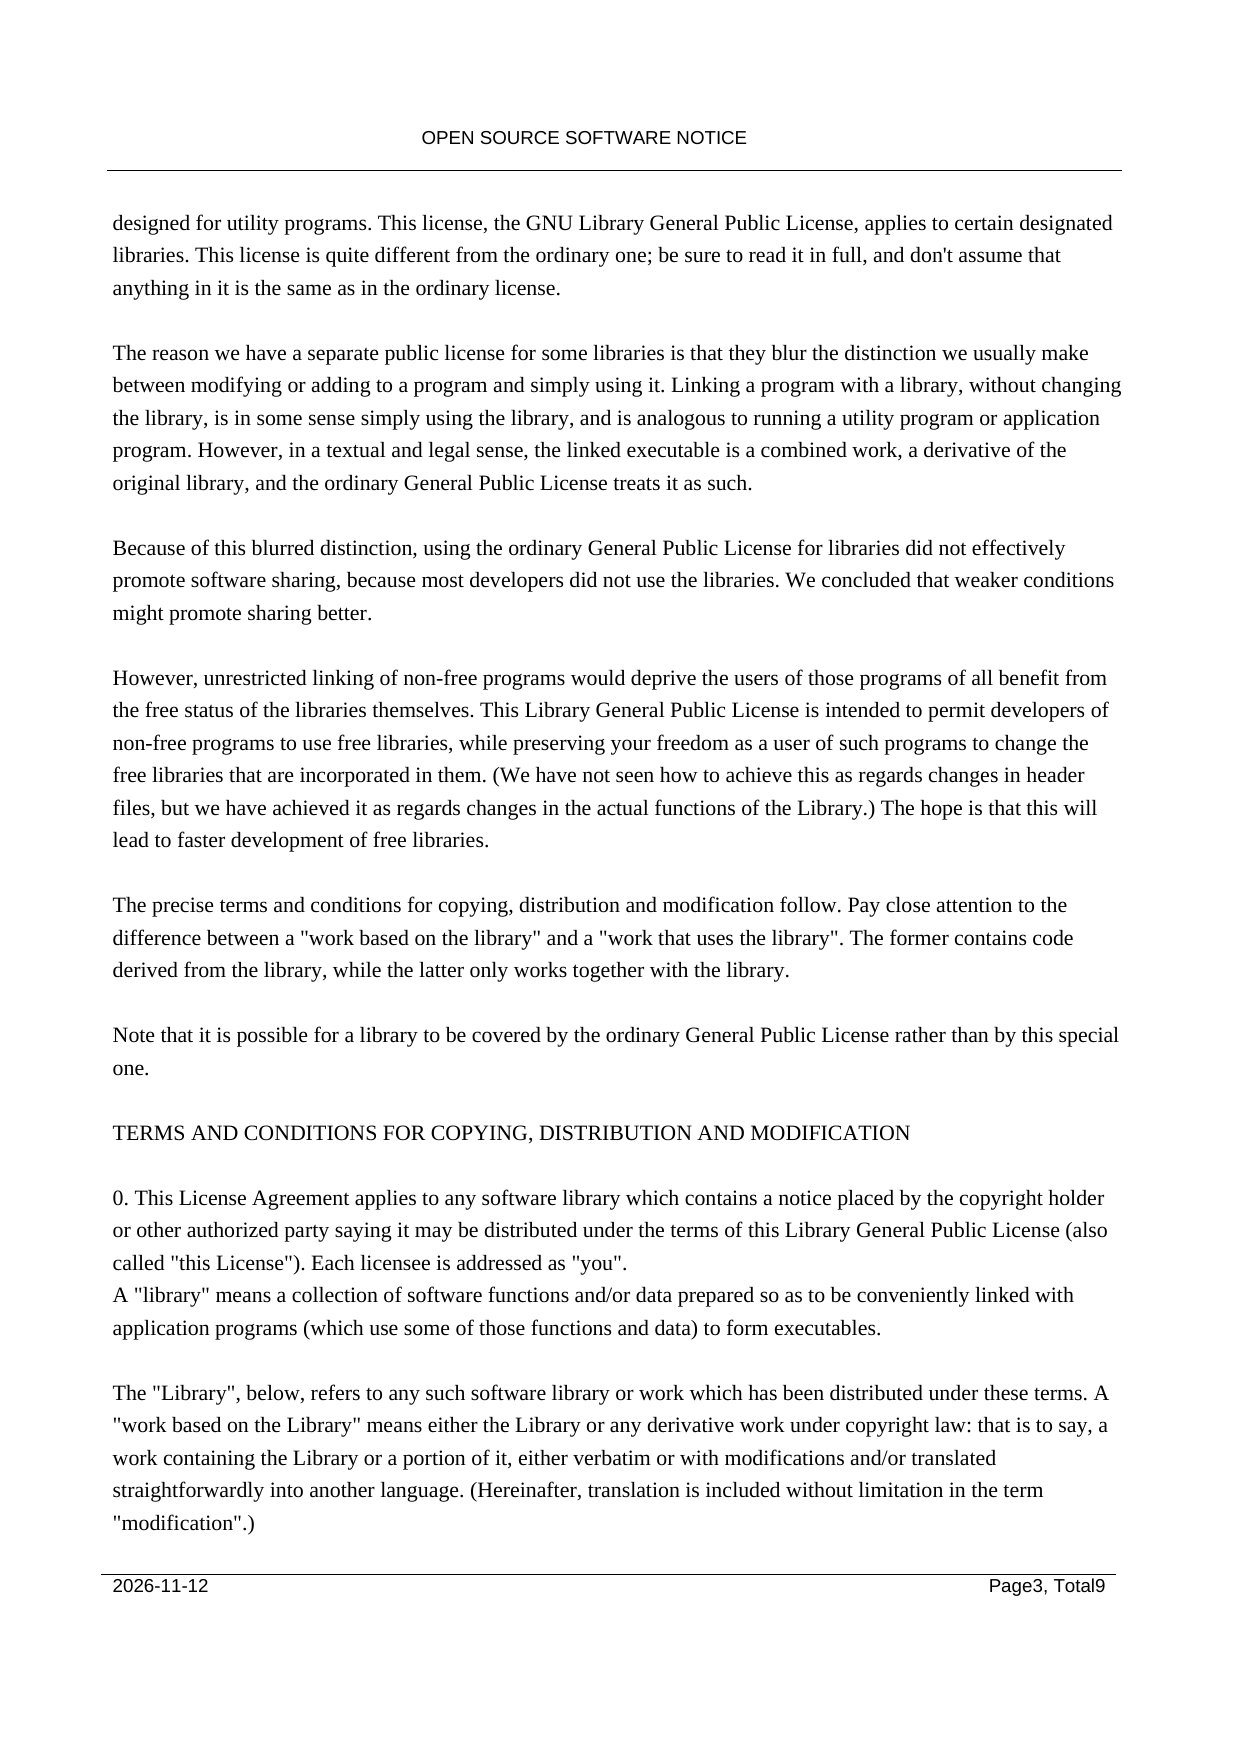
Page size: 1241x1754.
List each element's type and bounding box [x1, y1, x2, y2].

text [112, 206, 1128, 1539]
